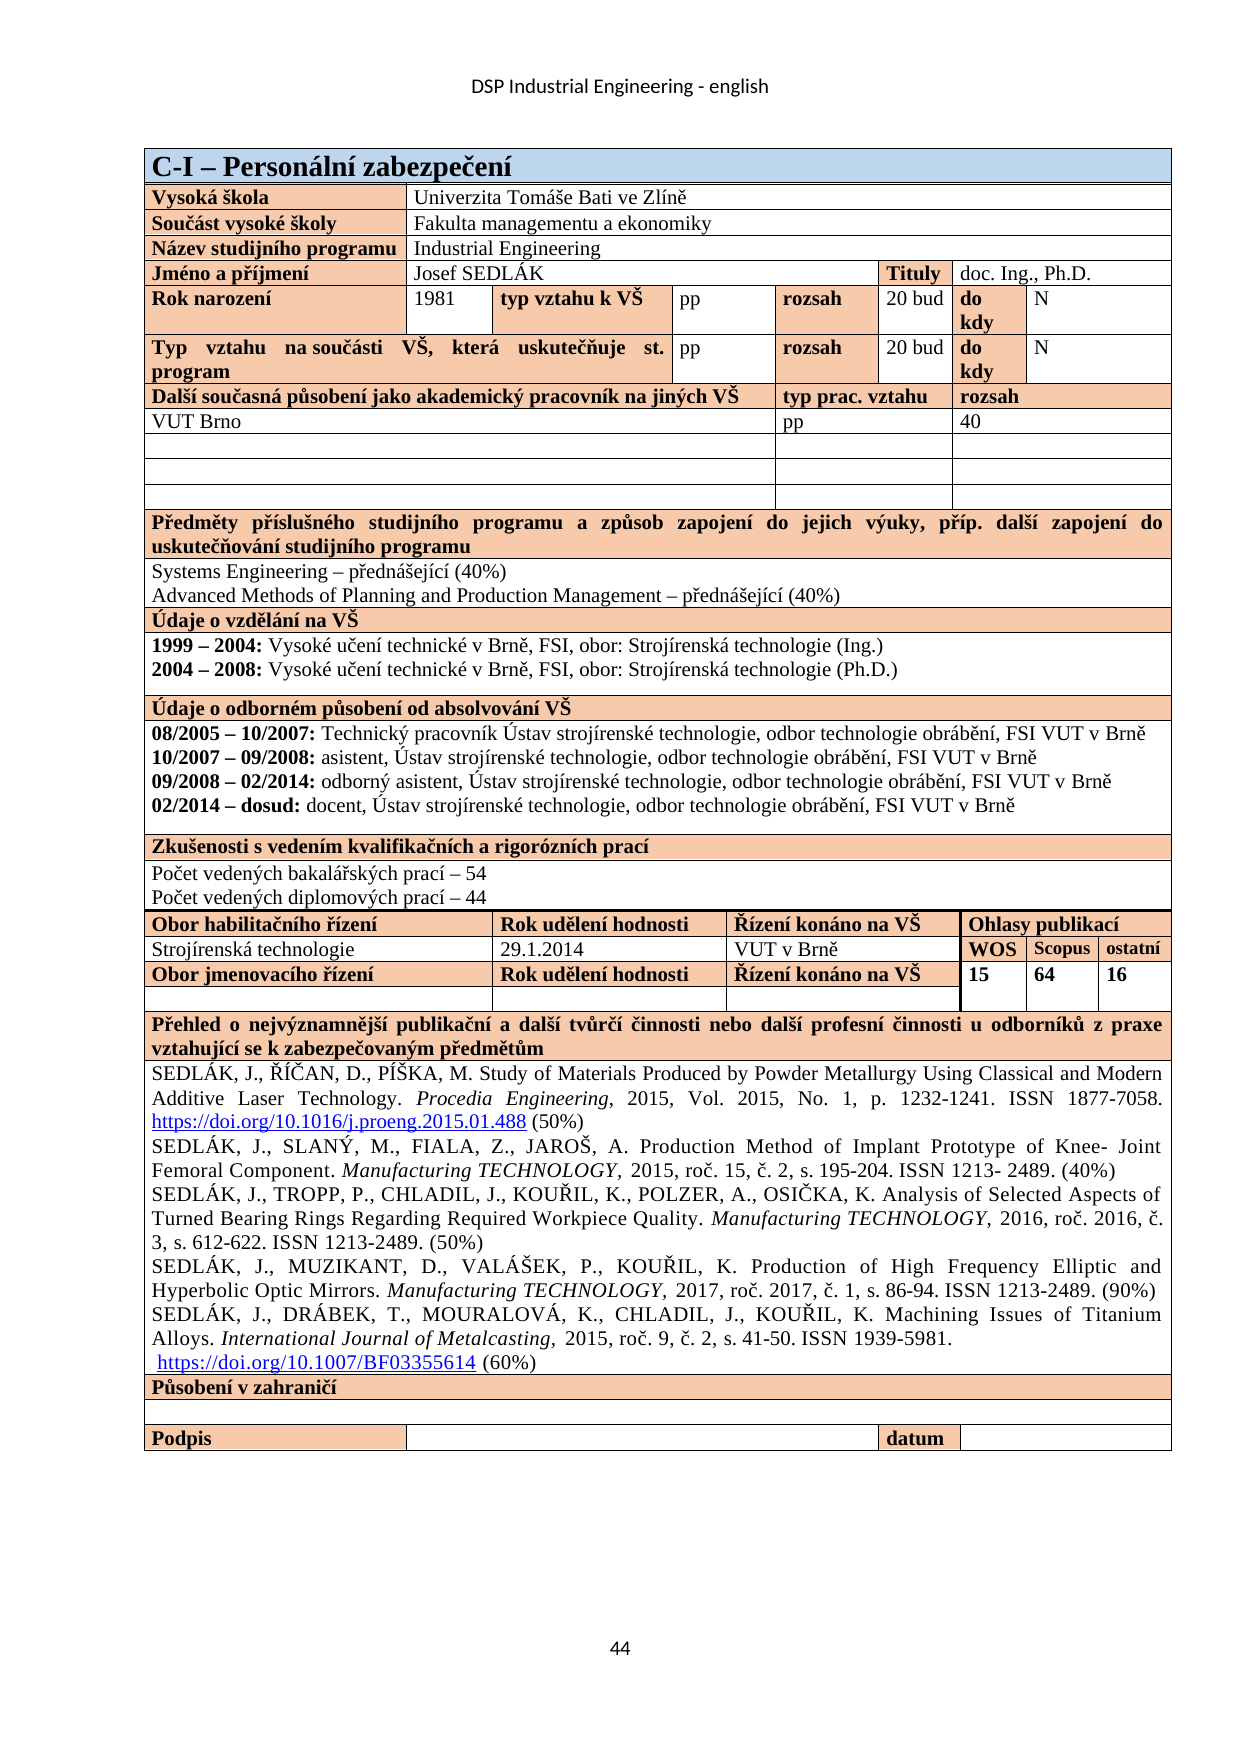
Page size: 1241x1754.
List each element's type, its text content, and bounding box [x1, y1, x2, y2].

table_cell Řízení konáno na VŠ [727, 912, 959, 936]
table_cell Rok udělení hodnosti [493, 912, 726, 936]
table_cell Scopus [1027, 937, 1098, 961]
table_cell Předměty příslušného studijního programu a způsob zapojení do jejich výuky, příp. další zapojení do uskutečňování studijního programu [145, 510, 1171, 558]
table_cell 40 [953, 409, 1171, 433]
table_cell [145, 434, 775, 458]
table_cell doc. Ing., Ph.D. [953, 261, 1171, 285]
table_cell 1981 [407, 286, 492, 334]
table_cell [727, 987, 959, 1011]
table_cell Podpis [145, 1425, 406, 1449]
table_cell Fakulta managementu a ekonomiky [407, 210, 1171, 234]
table_cell [776, 485, 952, 508]
table_header C-I – Personální zabezpečení [145, 149, 1171, 182]
table_cell Údaje o vzdělání na VŠ [145, 608, 1171, 632]
table_cell 20 bud [879, 335, 952, 383]
table_cell Přehled o nejvýznamnější publikační a další tvůrčí činnosti nebo další profesní činnosti u odborníků z praxe vztahující se k zabezpečovaným předmětům [145, 1012, 1171, 1060]
table_cell Rok udělení hodnosti [493, 962, 726, 986]
table_cell Název studijního programu [145, 236, 406, 259]
table_cell Jméno a příjmení [145, 261, 406, 285]
table_cell 15 [962, 962, 1026, 1011]
table_cell Tituly [879, 261, 952, 285]
table_cell rozsah [953, 384, 1171, 408]
table_cell [953, 485, 1171, 508]
table_cell VUT v Brně [727, 937, 959, 961]
table_cell rozsah [776, 335, 878, 383]
table_cell Typ vztahu na součásti VŠ, která uskutečňuje st. program [145, 335, 672, 383]
table_cell pp [776, 409, 952, 433]
table_cell pp [673, 286, 775, 334]
table_cell Obor habilitačního řízení [145, 912, 492, 936]
table_cell Systems Engineering – přednášející (40%) Advanced Methods of Planning and Production Management – přednášející (40%) [145, 559, 1171, 607]
table_cell [961, 1425, 1171, 1449]
table_cell N [1027, 286, 1171, 334]
table_cell Údaje o odborném působení od absolvování VŠ [145, 696, 1171, 720]
table_cell Rok narození [145, 286, 406, 334]
table_cell Zkušenosti s vedením kvalifikačních a rigorózních prací [145, 835, 1171, 859]
table_cell rozsah [776, 286, 878, 334]
table_cell pp [673, 335, 775, 383]
table_cell 20 bud [879, 286, 952, 334]
table_cell [407, 1425, 878, 1449]
table_cell datum [879, 1425, 960, 1449]
table_cell N [1027, 335, 1171, 383]
table_cell [953, 434, 1171, 458]
table_cell [145, 1400, 1171, 1424]
table_cell 29.1.2014 [493, 937, 726, 961]
table_cell [493, 987, 726, 1011]
table_cell [776, 459, 952, 483]
table_cell Obor jmenovacího řízení [145, 962, 492, 986]
table_cell Řízení konáno na VŠ [727, 962, 959, 986]
table_cell Strojírenská technologie [145, 937, 492, 961]
table_cell ostatní [1099, 937, 1171, 961]
table_cell 16 [1099, 962, 1171, 1011]
table_cell do kdy [953, 335, 1026, 383]
table_cell [145, 485, 775, 508]
table_cell WOS [962, 937, 1026, 961]
table_cell Vysoká škola [145, 185, 406, 209]
table_cell Josef SEDLÁK [407, 261, 878, 285]
table_cell typ vztahu k VŠ [493, 286, 672, 334]
table_cell [776, 434, 952, 458]
table_cell Počet vedených bakalářských prací – 54 Počet vedených diplomových prací – 44 [145, 861, 1171, 909]
table_cell [953, 459, 1171, 483]
table_cell Univerzita Tomáše Bati ve Zlíně [407, 185, 1171, 209]
table_cell Ohlasy publikací [962, 912, 1171, 936]
table_cell Součást vysoké školy [145, 210, 406, 234]
table_cell SEDLÁK, J., ŘÍČAN, D., PÍŠKA, M. Study of Materials Produced by Powder Metallurgy Using Classical and Modern Additive Laser Technology. Procedia Engineering, 2015, Vol. 2015, No. 1, p. 1232-1241. ISSN 1877-7058. https://doi.org/10.1016/j.proeng.2015.01.488 (50%) SEDLÁK, J., SLANÝ, M., FIALA, Z., JAROŠ, A. Production Method of Implant Prototype of Knee- Joint Femoral Component. Manufacturing TECHNOLOGY, 2015, roč. 15, č. 2, s. 195-204. ISSN 1213- 2489. (40%) SEDLÁK, J., TROPP, P., CHLADIL, J., KOUŘIL, K., POLZER, A., OSIČKA, K. Analysis of Selected Aspects of Turned Bearing Rings Regarding Required Workpiece Quality. Manufacturing TECHNOLOGY, 2016, roč. 2016, č. 3, s. 612-622. ISSN 1213-2489. (50%) SEDLÁK, J., MUZIKANT, D., VALÁŠEK, P., KOUŘIL, K. Production of High Frequency Elliptic and Hyperbolic Optic Mirrors. Manufacturing TECHNOLOGY, 2017, roč. 2017, č. 1, s. 86-94. ISSN 1213-2489. (90%) SEDLÁK, J., DRÁBEK, T., MOURALOVÁ, K., CHLADIL, J., KOUŘIL, K. Machining Issues of Titanium Alloys. International Journal of Metalcasting, 2015, roč. 9, č. 2, s. 41-50. ISSN 1939-5981. https://doi.org/10.1007/BF03355614 (60%) [145, 1061, 1171, 1374]
table_cell VUT Brno [145, 409, 775, 433]
table_cell do kdy [953, 286, 1026, 334]
table_cell typ prac. vztahu [776, 384, 952, 408]
table_cell 1999 – 2004: Vysoké učení technické v Brně, FSI, obor: Strojírenská technologie (Ing.) 2004 – 2008: Vysoké učení technické v Brně, FSI, obor: Strojírenská technologie (Ph.D.) [145, 633, 1171, 695]
table_cell Další současná působení jako akademický pracovník na jiných VŠ [145, 384, 775, 408]
table_cell [145, 459, 775, 483]
table_cell Industrial Engineering [407, 236, 1171, 259]
table_cell 08/2005 – 10/2007: Technický pracovník Ústav strojírenské technologie, odbor technologie obrábění, FSI VUT v Brně 10/2007 – 09/2008: asistent, Ústav strojírenské technologie, odbor technologie obrábění, FSI VUT v Brně 09/2008 – 02/2014: odborný asistent, Ústav strojírenské technologie, odbor technologie obrábění, FSI VUT v Brně 02/2014 – dosud: docent, Ústav strojírenské technologie, odbor technologie obrábění, FSI VUT v Brně [145, 721, 1171, 833]
table_cell 64 [1027, 962, 1098, 1011]
table_cell [145, 987, 492, 1011]
table_cell Působení v zahraničí [145, 1375, 1171, 1399]
